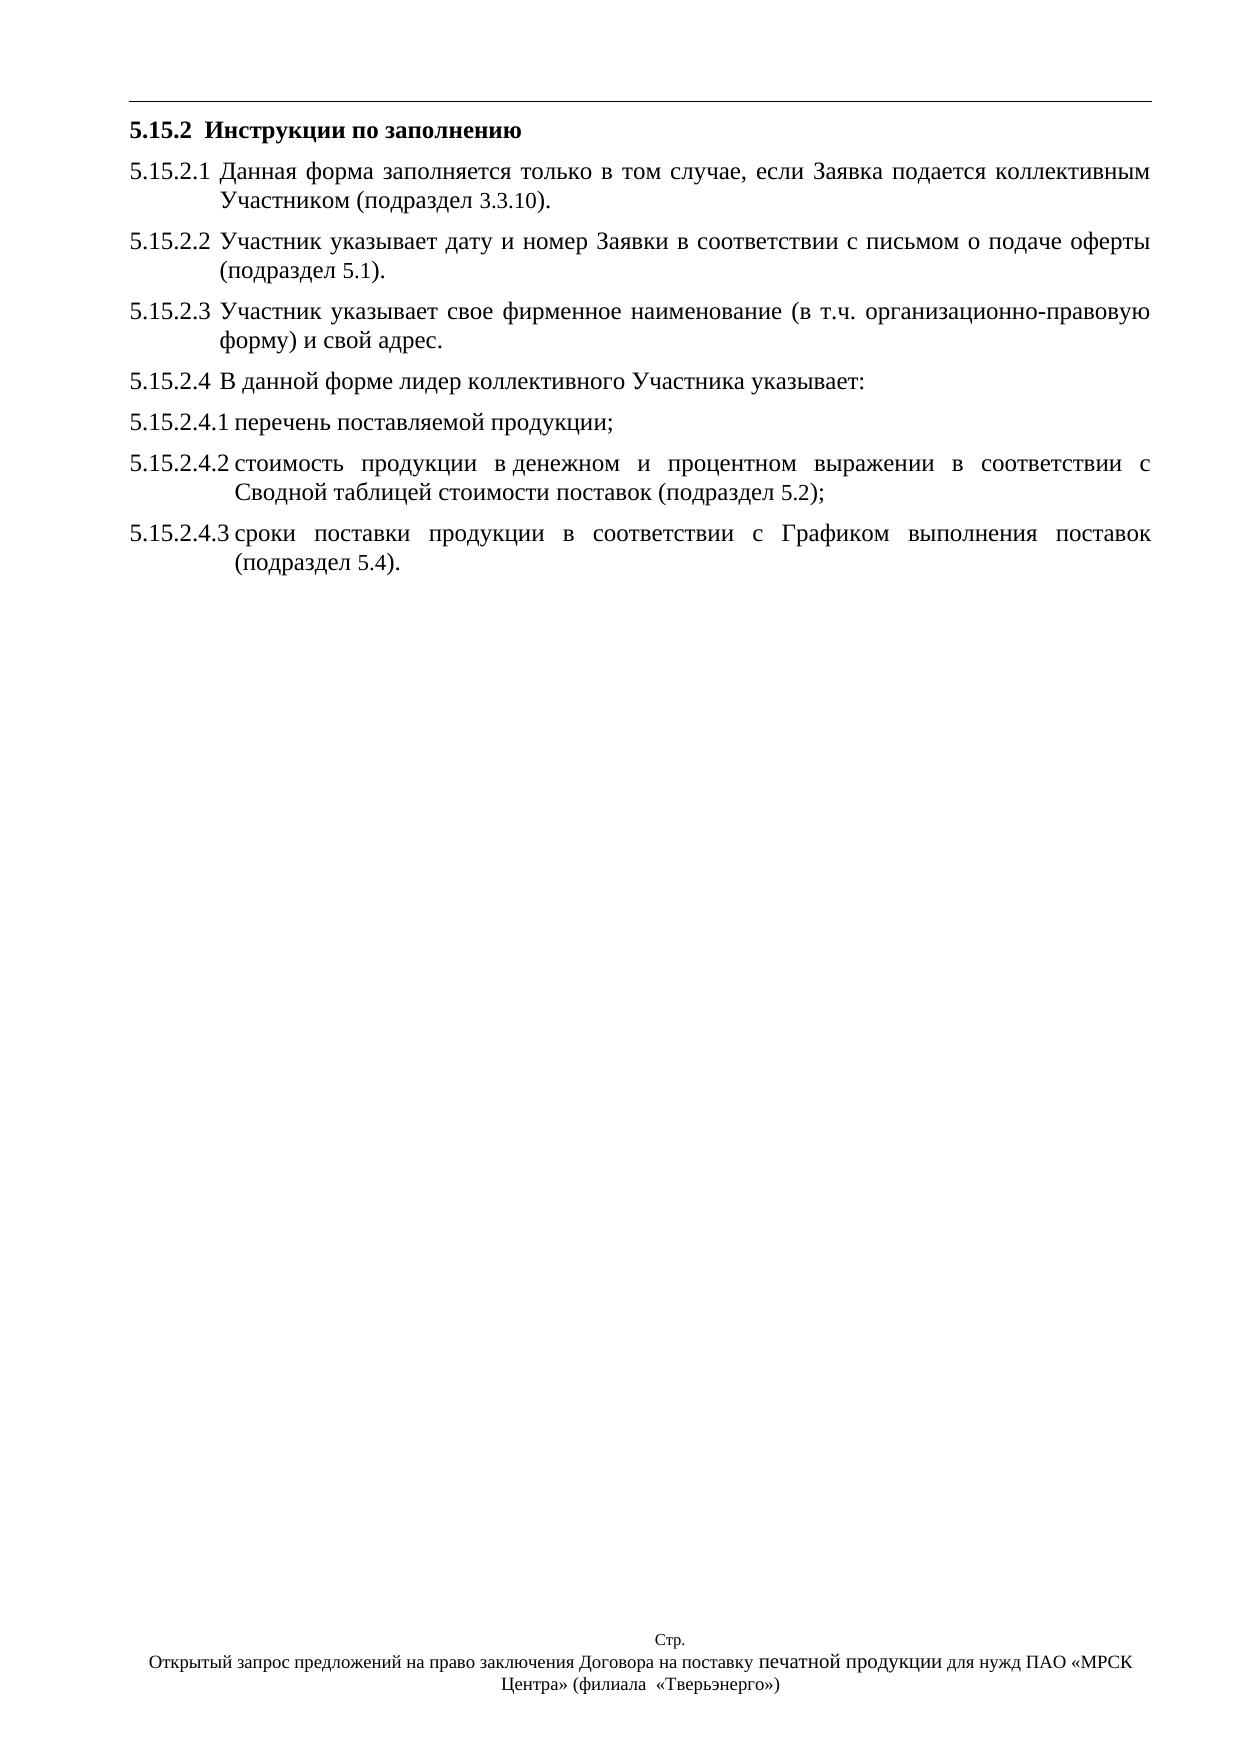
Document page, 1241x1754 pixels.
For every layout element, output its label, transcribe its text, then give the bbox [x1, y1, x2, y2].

list Участник указывает свое фирменное наименование (в т.ч. организационно-правовую форму) и свой адрес. [129, 296, 1152, 353]
list стоимость продукции в денежном и процентном выражении в соответствии с Сводной таблицей стоимости поставок (подраздел 5.2); [129, 448, 1152, 506]
subtitle Инструкции по заполнению [129, 115, 1152, 143]
list Участник указывает дату и номер Заявки в соответствии с письмом о подаче оферты (подраздел 5.1). [129, 226, 1152, 283]
list Данная форма заполняется только в том случае, если Заявка подается коллективным Участником (подраздел 3.3.10). [129, 156, 1152, 213]
list перечень поставляемой продукции; [129, 407, 1152, 436]
list В данной форме лидер коллективного Участника указывает: [129, 366, 1152, 395]
list сроки поставки продукции в соответствии с Графиком выполнения поставок (подраздел 5.4). [129, 518, 1152, 576]
